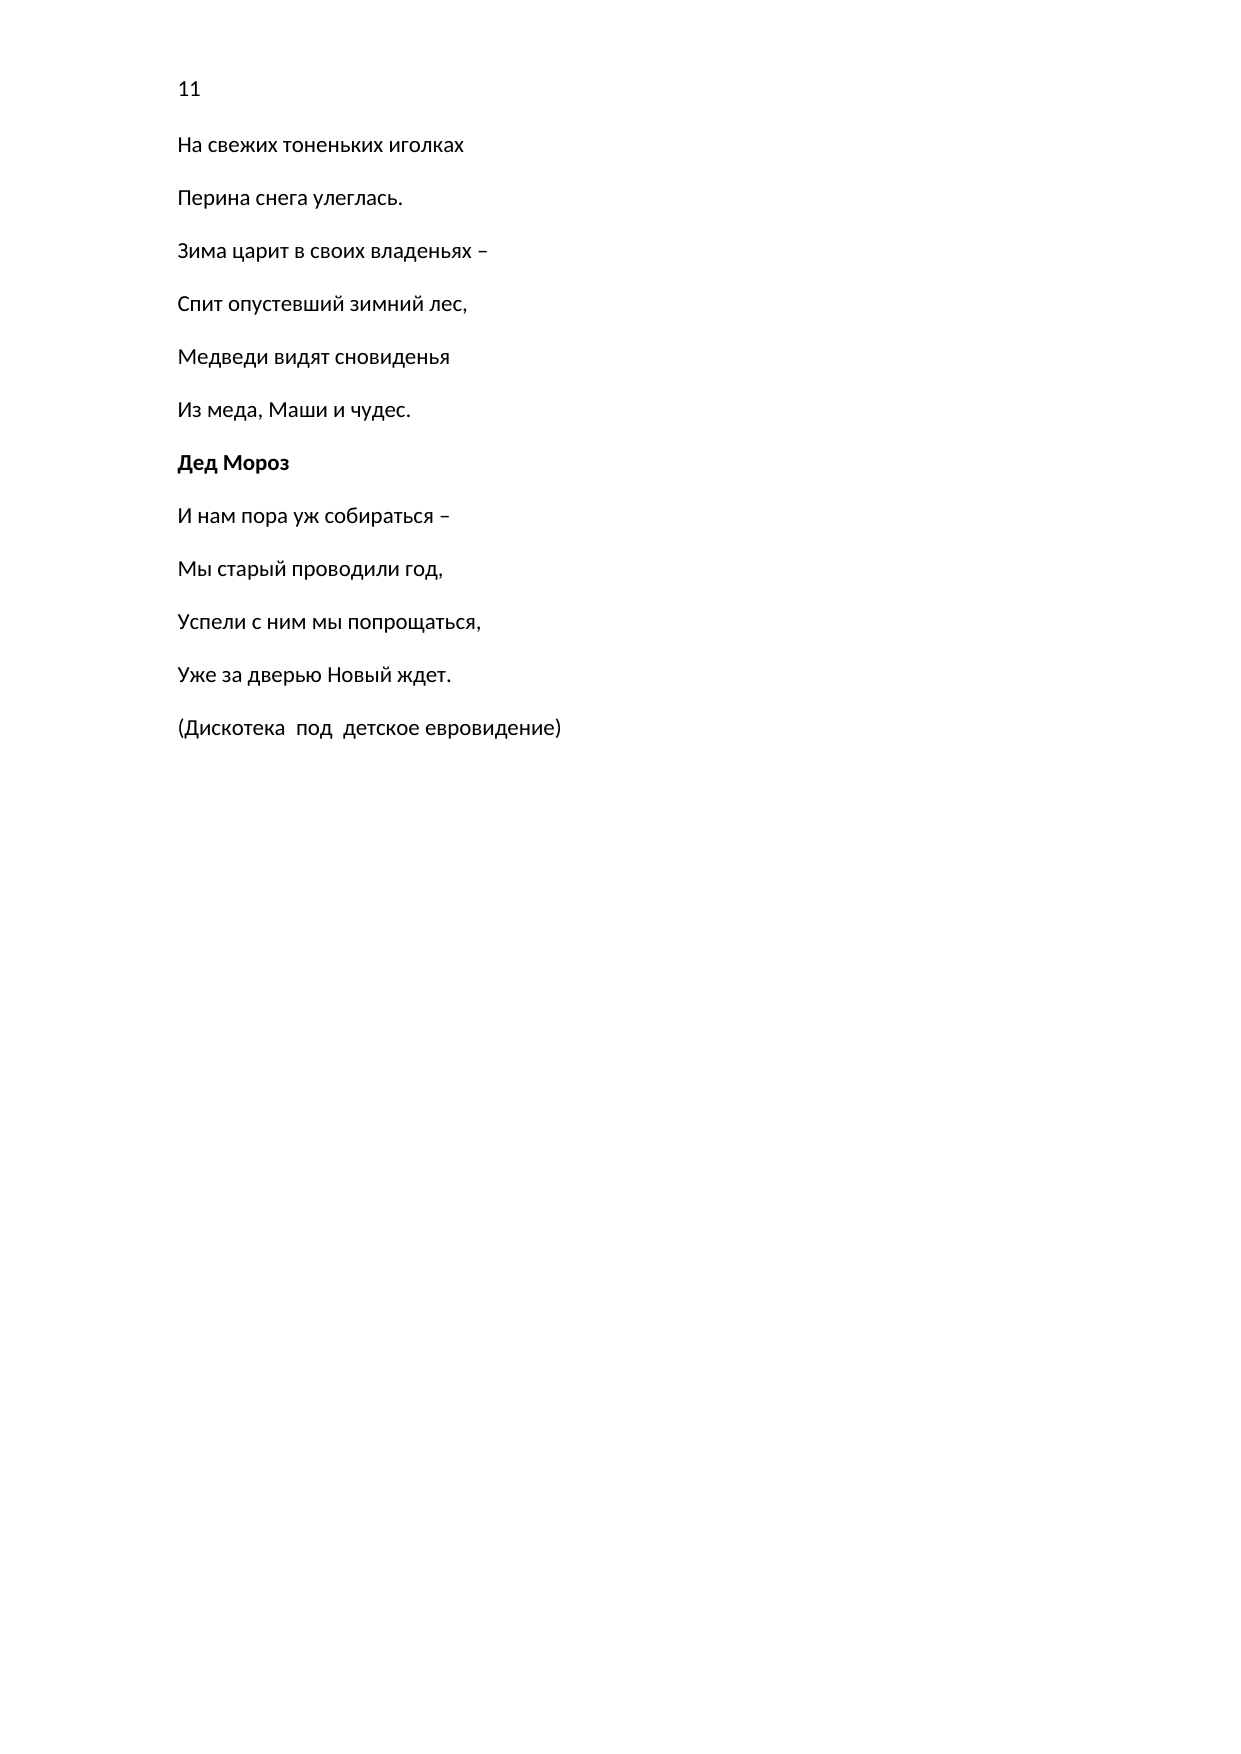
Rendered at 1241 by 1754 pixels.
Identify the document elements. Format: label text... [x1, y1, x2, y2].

text (Дискотека под детское евровидение) [177, 713, 1152, 741]
text Из меда, Маши и чудес. [177, 395, 1152, 423]
text Уже за дверью Новый ждет. [177, 660, 1152, 688]
text На свежих тоненьких иголках [177, 130, 1152, 158]
text Спит опустевший зимний лес, [177, 289, 1152, 317]
text Зима царит в своих владеньях – [177, 236, 1152, 264]
text Дед Мороз [177, 448, 1152, 476]
text Успели с ним мы попрощаться, [177, 607, 1152, 635]
text Медведи видят сновиденья [177, 342, 1152, 370]
text Перина снега улеглась. [177, 183, 1152, 211]
text И нам пора уж собираться – [177, 501, 1152, 529]
text Мы старый проводили год, [177, 554, 1152, 582]
